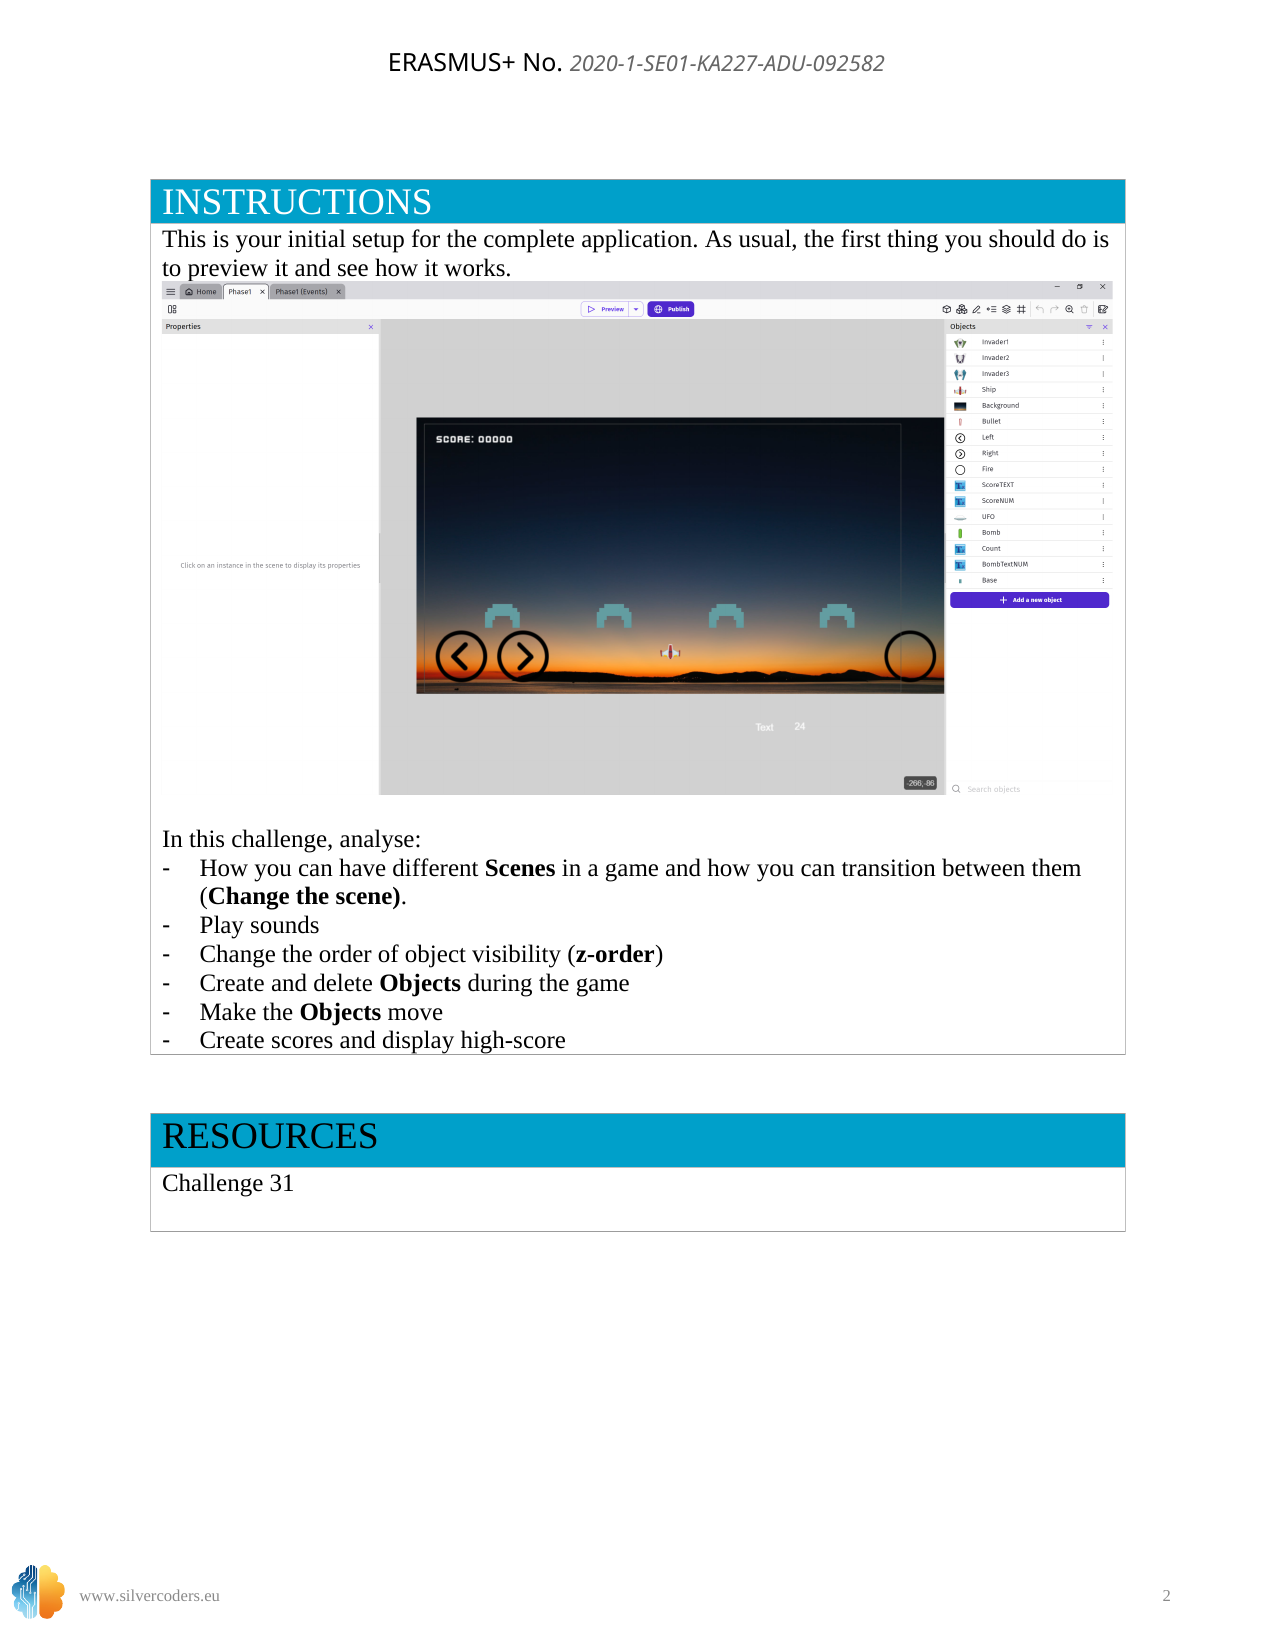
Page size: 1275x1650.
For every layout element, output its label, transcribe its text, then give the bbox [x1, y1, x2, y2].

table_cell This is your initial setup for the complete application. As usual, the first thing you should do is to preview it and see how it works. In this challenge, analyse: How you can have different Scenes in a game and how you can transition between them (Change the scene). Play sounds Change the order of object visibility (z-order) Create and delete Objects during the game Make the Objects move Create scores and display high-score [151, 224, 1125, 1054]
picture [11, 1565, 65, 1619]
table_header INSTRUCTIONS [151, 180, 1125, 223]
table_header RESOURCES [151, 1114, 1125, 1167]
table_cell Challenge 31 [151, 1168, 1125, 1231]
picture [161, 281, 1113, 795]
